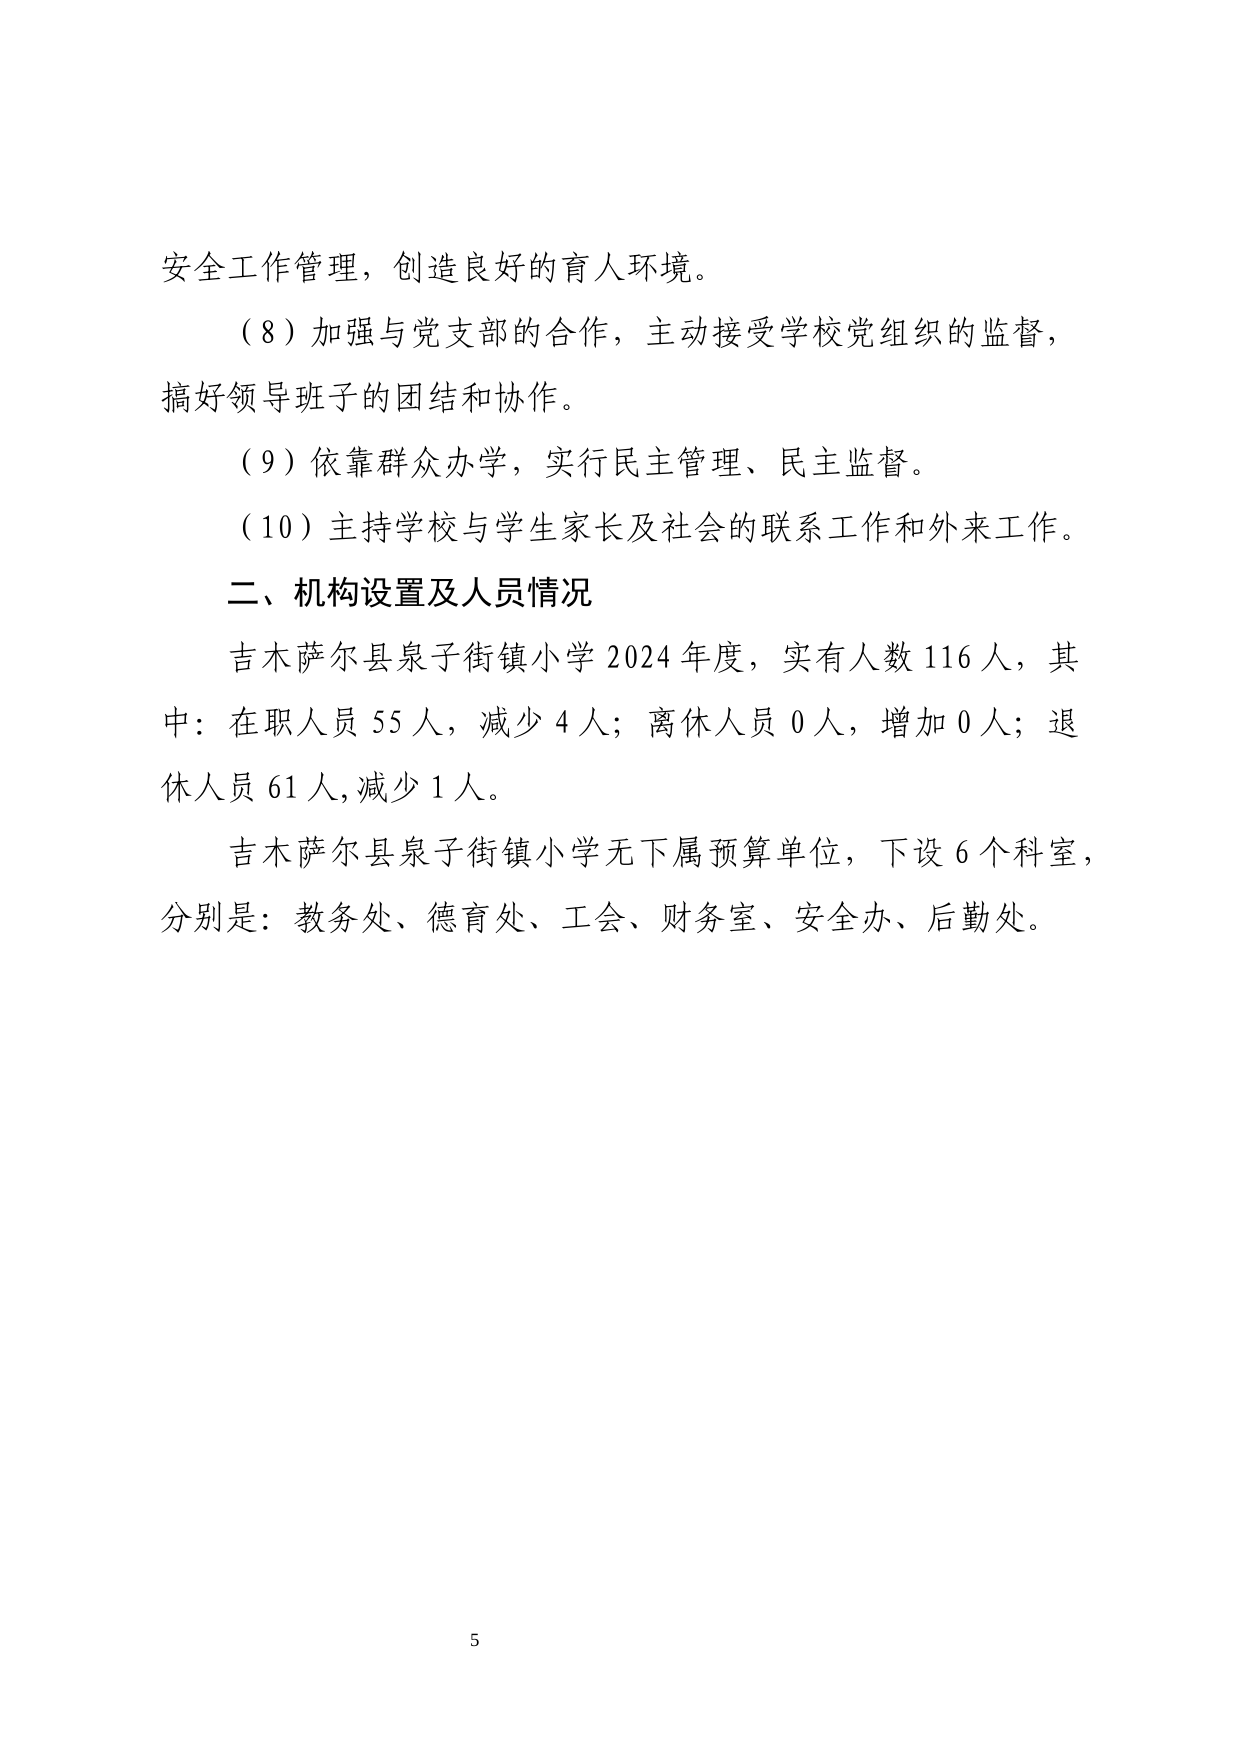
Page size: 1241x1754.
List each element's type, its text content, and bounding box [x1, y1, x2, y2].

text 吉木萨尔县泉子街镇小学2024年度，实有人数116人，其中：在职人员55人，减少4人；离休人员0人，增加0人；退休人员61人,减少1人。 [159, 623, 1081, 818]
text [159, 233, 1081, 298]
text 二、机构设置及人员情况 [159, 558, 1081, 623]
text （9）依靠群众办学，实行民主管理、民主监督。 [159, 428, 1081, 493]
text （10）主持学校与学生家长及社会的联系工作和外来工作。 [159, 493, 1081, 558]
text 吉木萨尔县泉子街镇小学无下属预算单位，下设6个科室，分别是：教务处、德育处、工会、财务室、安全办、后勤处。 [159, 818, 1081, 948]
text （8）加强与党支部的合作，主动接受学校党组织的监督，搞好领导班子的团结和协作。 [159, 298, 1081, 428]
